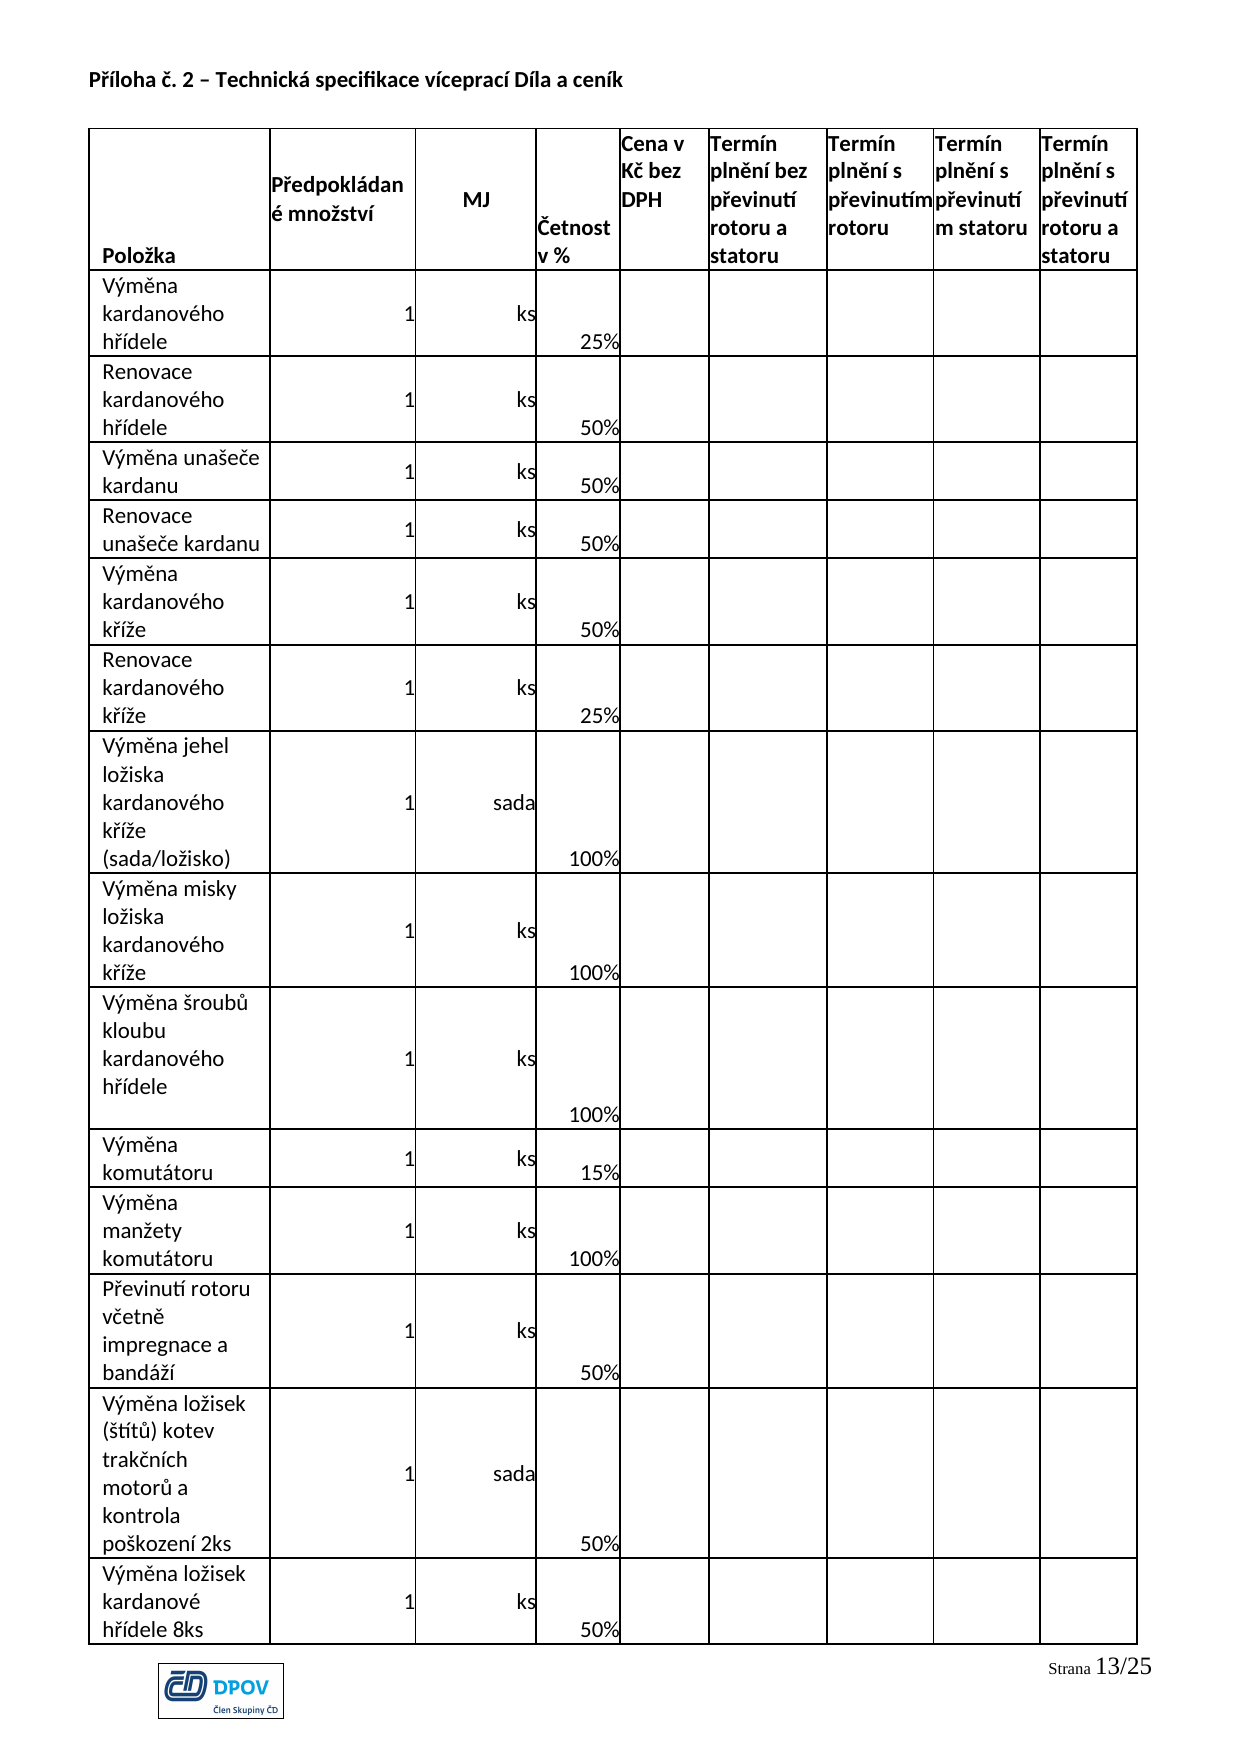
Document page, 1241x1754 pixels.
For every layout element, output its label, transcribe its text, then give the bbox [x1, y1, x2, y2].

table_cell ks [416, 271, 535, 355]
table_cell [710, 1275, 826, 1387]
table_cell [710, 501, 826, 557]
table_cell [828, 559, 933, 643]
table_cell [934, 443, 1039, 499]
table_cell ks [416, 559, 535, 643]
table_cell 50% [537, 1275, 619, 1387]
text Příloha č. 2 – Technická specifikace víceprací Díla a ceník [89, 65, 1152, 93]
table_cell ks [416, 357, 535, 441]
table_cell 1 [271, 646, 415, 729]
table_cell [621, 357, 708, 441]
table_cell 100% [537, 988, 619, 1128]
table_cell sada [416, 1389, 535, 1557]
table_header Termín plnění s převinutím rotoru [828, 129, 933, 269]
table_cell 50% [537, 1559, 619, 1643]
table_cell [1041, 1275, 1136, 1387]
table_header MJ [416, 129, 535, 269]
table_cell [828, 357, 933, 441]
table_cell [621, 646, 708, 729]
table_cell [828, 1130, 933, 1186]
table_cell [710, 1188, 826, 1272]
table_cell [710, 559, 826, 643]
table_cell [828, 1389, 933, 1557]
table_cell [1041, 1559, 1136, 1643]
table_cell 50% [537, 443, 619, 499]
table_cell [621, 1559, 708, 1643]
table_cell [1041, 443, 1136, 499]
table_cell 1 [271, 1130, 415, 1186]
table_cell 1 [271, 1559, 415, 1643]
table_cell [828, 646, 933, 729]
table_cell Výměna jehel ložiska kardanového kříže (sada/ložisko) [90, 732, 269, 872]
table_header Termín plnění s převinutím statoru [934, 129, 1039, 269]
table_cell [934, 646, 1039, 729]
table_cell [828, 874, 933, 986]
table_cell [828, 271, 933, 355]
table_cell [828, 1188, 933, 1272]
table_cell [621, 1130, 708, 1186]
table_cell ks [416, 1559, 535, 1643]
table_cell 1 [271, 357, 415, 441]
table_cell 1 [271, 874, 415, 986]
table_cell [621, 1389, 708, 1557]
table_cell [828, 501, 933, 557]
table_cell [621, 501, 708, 557]
table_header Předpokládané množství [271, 129, 415, 269]
table_cell [621, 271, 708, 355]
table_cell [1041, 1389, 1136, 1557]
table_cell 25% [537, 271, 619, 355]
table_cell ks [416, 874, 535, 986]
table_cell 50% [537, 501, 619, 557]
table_cell [710, 1389, 826, 1557]
table_cell 1 [271, 988, 415, 1128]
table_cell Výměna ložisek kardanové hřídele 8ks [90, 1559, 269, 1643]
table_cell [1041, 271, 1136, 355]
table_cell Výměna kardanového hřídele [90, 271, 269, 355]
table_cell ks [416, 646, 535, 729]
table_cell [1041, 732, 1136, 872]
table_cell [710, 988, 826, 1128]
table_cell ks [416, 1188, 535, 1272]
table_cell 25% [537, 646, 619, 729]
table_cell [621, 559, 708, 643]
table_cell 1 [271, 559, 415, 643]
table_cell Renovace kardanového hřídele [90, 357, 269, 441]
table_cell Výměna šroubů kloubu kardanového hřídele [90, 988, 269, 1128]
table_cell Renovace unašeče kardanu [90, 501, 269, 557]
table_cell 15% [537, 1130, 619, 1186]
table_cell Výměna unašeče kardanu [90, 443, 269, 499]
table_cell [828, 732, 933, 872]
table_cell [710, 732, 826, 872]
table_cell ks [416, 988, 535, 1128]
picture [159, 1664, 283, 1718]
table_cell [621, 988, 708, 1128]
table_cell 1 [271, 732, 415, 872]
table_cell 1 [271, 1188, 415, 1272]
table_cell Renovace kardanového kříže [90, 646, 269, 729]
table_cell 100% [537, 874, 619, 986]
table_header Cena v Kč bez DPH [621, 129, 708, 269]
table_cell 100% [537, 1188, 619, 1272]
table_header Položka [90, 129, 269, 269]
table_cell 50% [537, 559, 619, 643]
table_cell [710, 357, 826, 441]
table_cell Výměna kardanového kříže [90, 559, 269, 643]
table_cell [934, 559, 1039, 643]
table_header Termín plnění s převinutí rotoru a statoru [1041, 129, 1136, 269]
table_cell Převinutí rotoru včetně impregnace a bandáží [90, 1275, 269, 1387]
table_cell Výměna ložisek (štítů) kotev trakčních motorů a kontrola poškození 2ks [90, 1389, 269, 1557]
table_cell [1041, 1188, 1136, 1272]
table_cell [1041, 874, 1136, 986]
table_cell [621, 1188, 708, 1272]
table_cell ks [416, 1275, 535, 1387]
table_cell 1 [271, 271, 415, 355]
table_cell [1041, 1130, 1136, 1186]
table_header Termín plnění bez převinutí rotoru a statoru [710, 129, 826, 269]
table_cell [828, 1275, 933, 1387]
table_cell Výměna manžety komutátoru [90, 1188, 269, 1272]
table_cell 1 [271, 443, 415, 499]
table_cell [1041, 988, 1136, 1128]
table_cell Výměna komutátoru [90, 1130, 269, 1186]
table_cell sada [416, 732, 535, 872]
table_cell 1 [271, 501, 415, 557]
table_cell [828, 443, 933, 499]
table_cell [934, 1559, 1039, 1643]
table_cell [1041, 501, 1136, 557]
table_cell [934, 357, 1039, 441]
table_cell [710, 874, 826, 986]
table_cell [710, 1130, 826, 1186]
table_cell [621, 1275, 708, 1387]
table_cell ks [416, 1130, 535, 1186]
table_cell 1 [271, 1275, 415, 1387]
table_cell [710, 443, 826, 499]
table_cell [934, 1188, 1039, 1272]
table_cell [621, 874, 708, 986]
table_cell [710, 1559, 826, 1643]
table_cell ks [416, 443, 535, 499]
table_cell 100% [537, 732, 619, 872]
table_cell [621, 443, 708, 499]
table_cell [1041, 559, 1136, 643]
table_cell [1041, 357, 1136, 441]
table_cell [934, 988, 1039, 1128]
table_cell 1 [271, 1389, 415, 1557]
table_cell [934, 271, 1039, 355]
table_cell 50% [537, 1389, 619, 1557]
table_cell [934, 1275, 1039, 1387]
table_cell [710, 271, 826, 355]
table_cell [621, 732, 708, 872]
table_cell [934, 501, 1039, 557]
table_cell [828, 988, 933, 1128]
table_cell [710, 646, 826, 729]
table_cell [934, 874, 1039, 986]
table_cell [934, 1130, 1039, 1186]
table_header Četnost v % [537, 129, 619, 269]
table_cell Výměna misky ložiska kardanového kříže [90, 874, 269, 986]
table_cell [934, 1389, 1039, 1557]
table_cell [828, 1559, 933, 1643]
table_cell 50% [537, 357, 619, 441]
table_cell ks [416, 501, 535, 557]
table_cell [934, 732, 1039, 872]
table_cell [1041, 646, 1136, 729]
